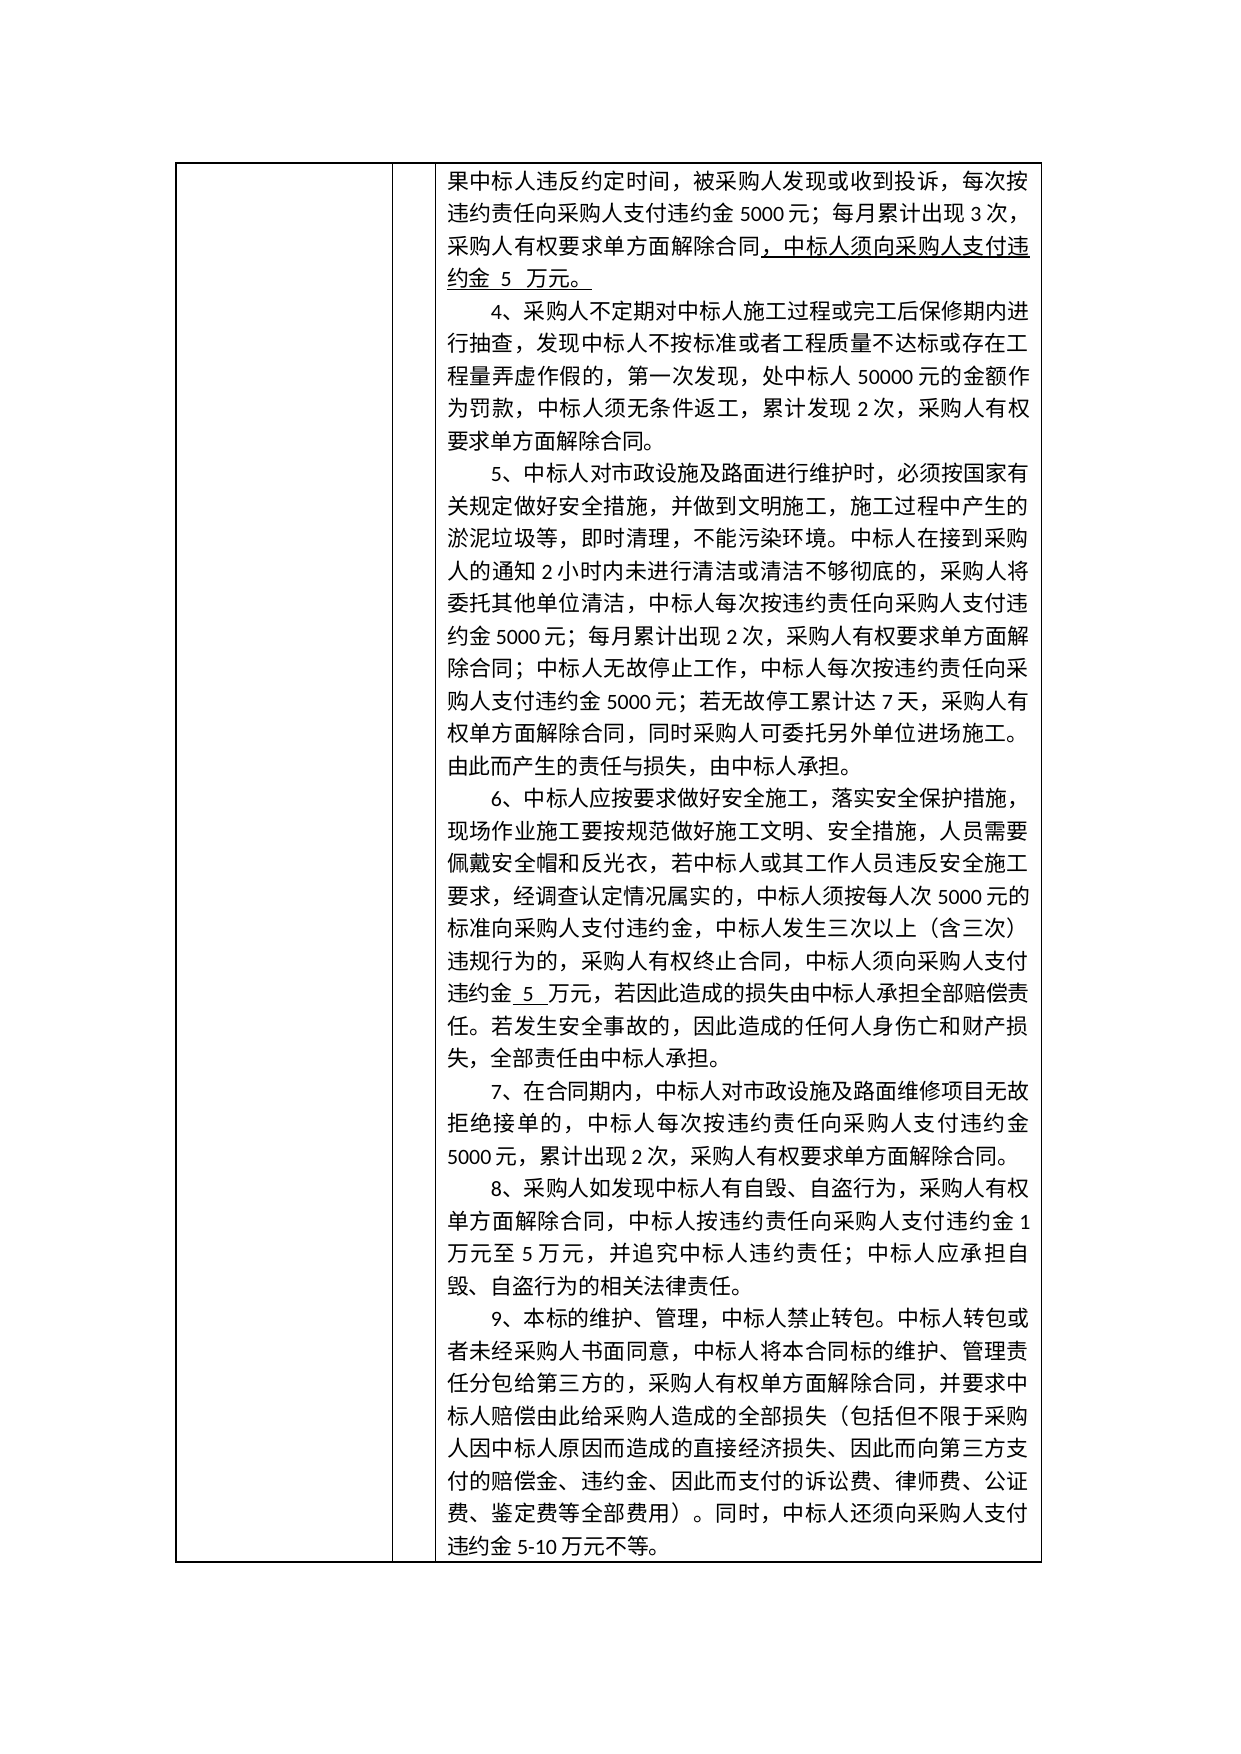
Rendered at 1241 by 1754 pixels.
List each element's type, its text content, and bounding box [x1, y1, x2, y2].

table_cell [436, 164, 1041, 1561]
table_cell 1 [393, 164, 435, 1561]
table_cell [177, 164, 392, 1561]
